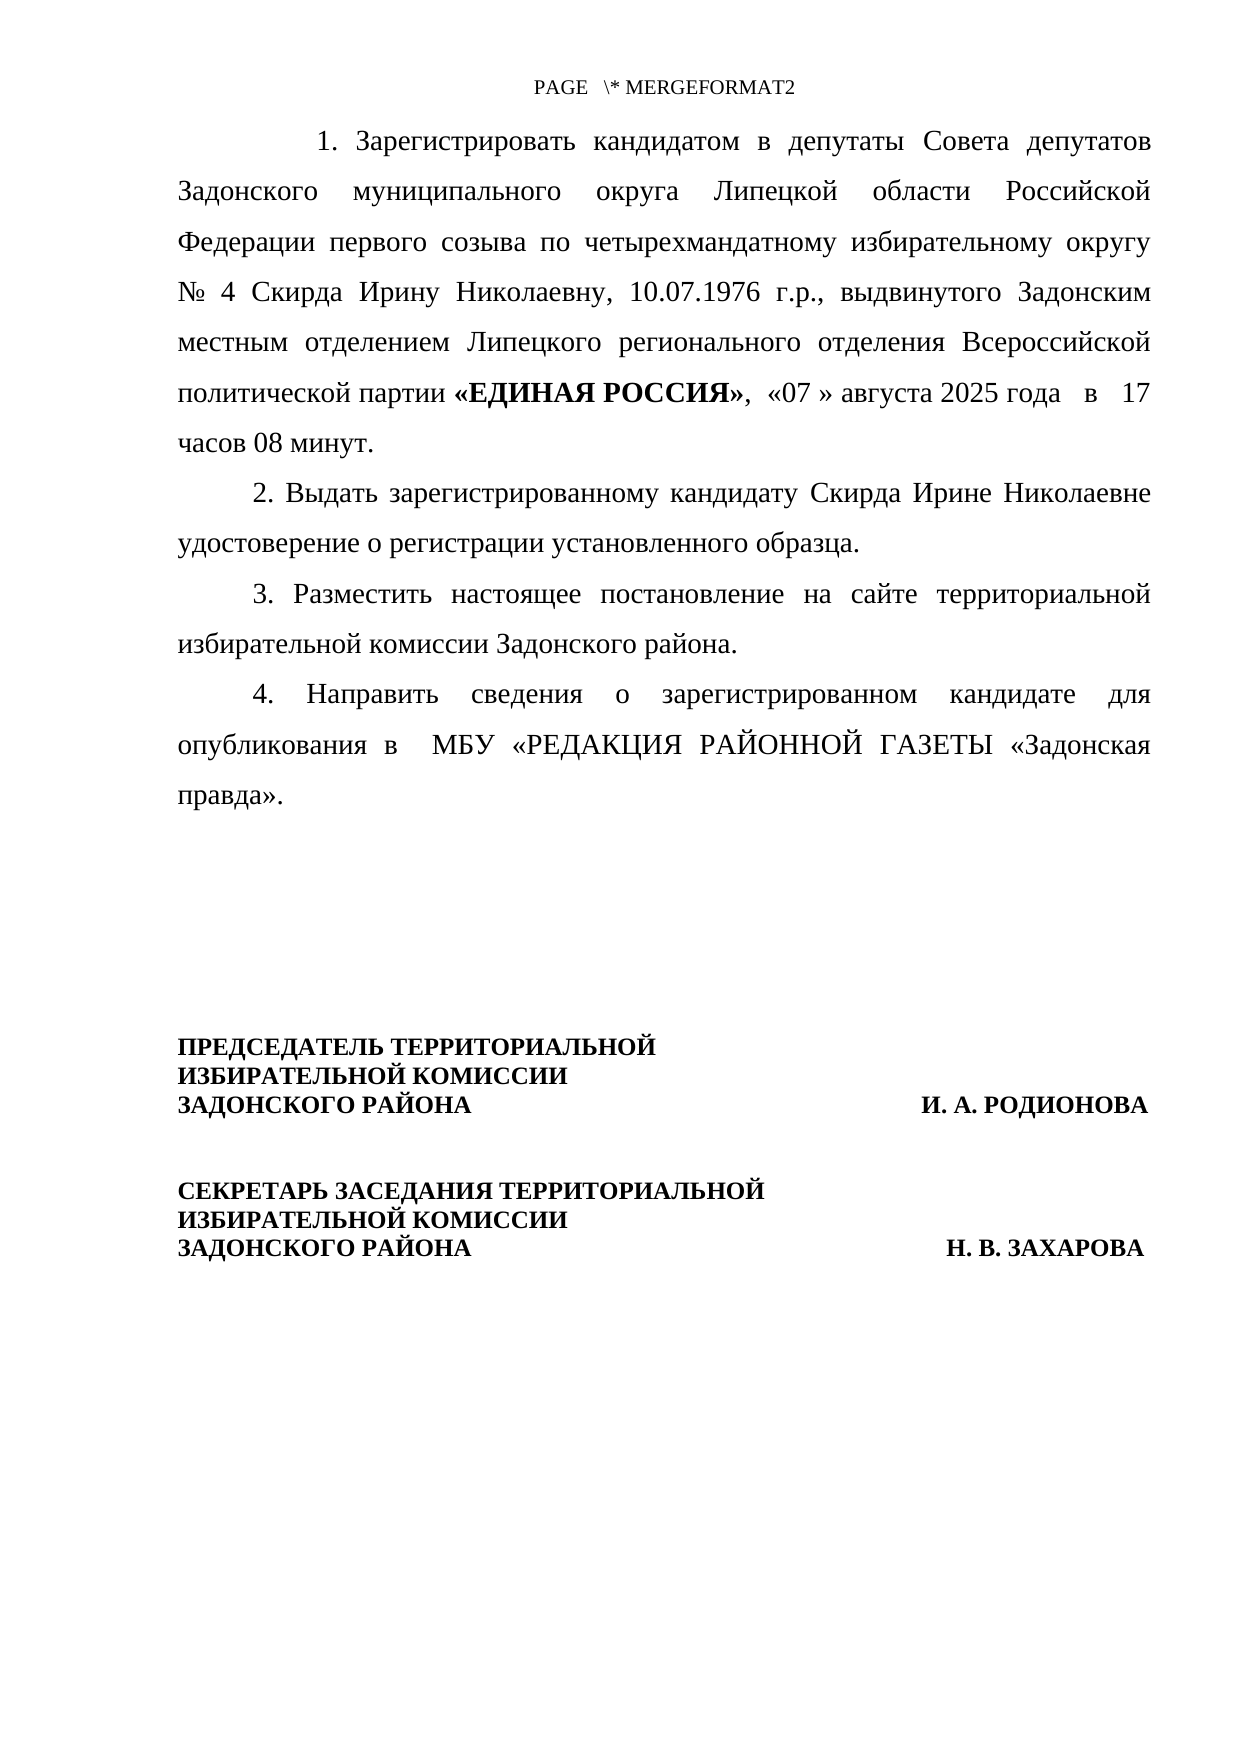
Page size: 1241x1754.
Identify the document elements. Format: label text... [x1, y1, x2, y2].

text 2. Выдать зарегистрированному кандидату Скирда Ирине Николаевне удостоверение о регистрации установленного образца. [177, 475, 1152, 559]
text СЕКРЕТАРЬ ЗАСЕДАНИЯ ТЕРРИТОРИАЛЬНОЙ [177, 1176, 1152, 1205]
text 4. Направить сведения о зарегистрированном кандидате для опубликования в МБУ «РЕДАКЦИЯ РАЙОННОЙ ГАЗЕТЫ «Задонская правда». [177, 677, 1152, 811]
text ПРЕДСЕДАТЕЛЬ ТЕРРИТОРИАЛЬНОЙ [177, 1032, 1152, 1061]
text ЗАДОНСКОГО РАЙОНА Н. В. ЗАХАРОВА [177, 1233, 1152, 1262]
text 3. Разместить настоящее постановление на сайте территориальной избирательной комиссии Задонского района. [177, 576, 1152, 660]
text ИЗБИРАТЕЛЬНОЙ КОМИССИИ [177, 1061, 1152, 1090]
text 1. Зарегистрировать кандидатом в депутаты Совета депутатов Задонского муниципального округа Липецкой области Российской Федерации первого созыва по четырехмандатному избирательному округу № 4 Скирда Ирину Николаевну, 10.07.1976 г.р., выдвинутого Задонским местным отделением Липецкого регионального отделения Всероссийской политической партии «ЕДИНАЯ РОССИЯ», «07 » августа 2025 года в 17 часов 08 минут. [177, 123, 1152, 458]
text ИЗБИРАТЕЛЬНОЙ КОМИССИИ [177, 1205, 1152, 1233]
text ЗАДОНСКОГО РАЙОНА И. А. РОДИОНОВА [177, 1090, 1152, 1118]
